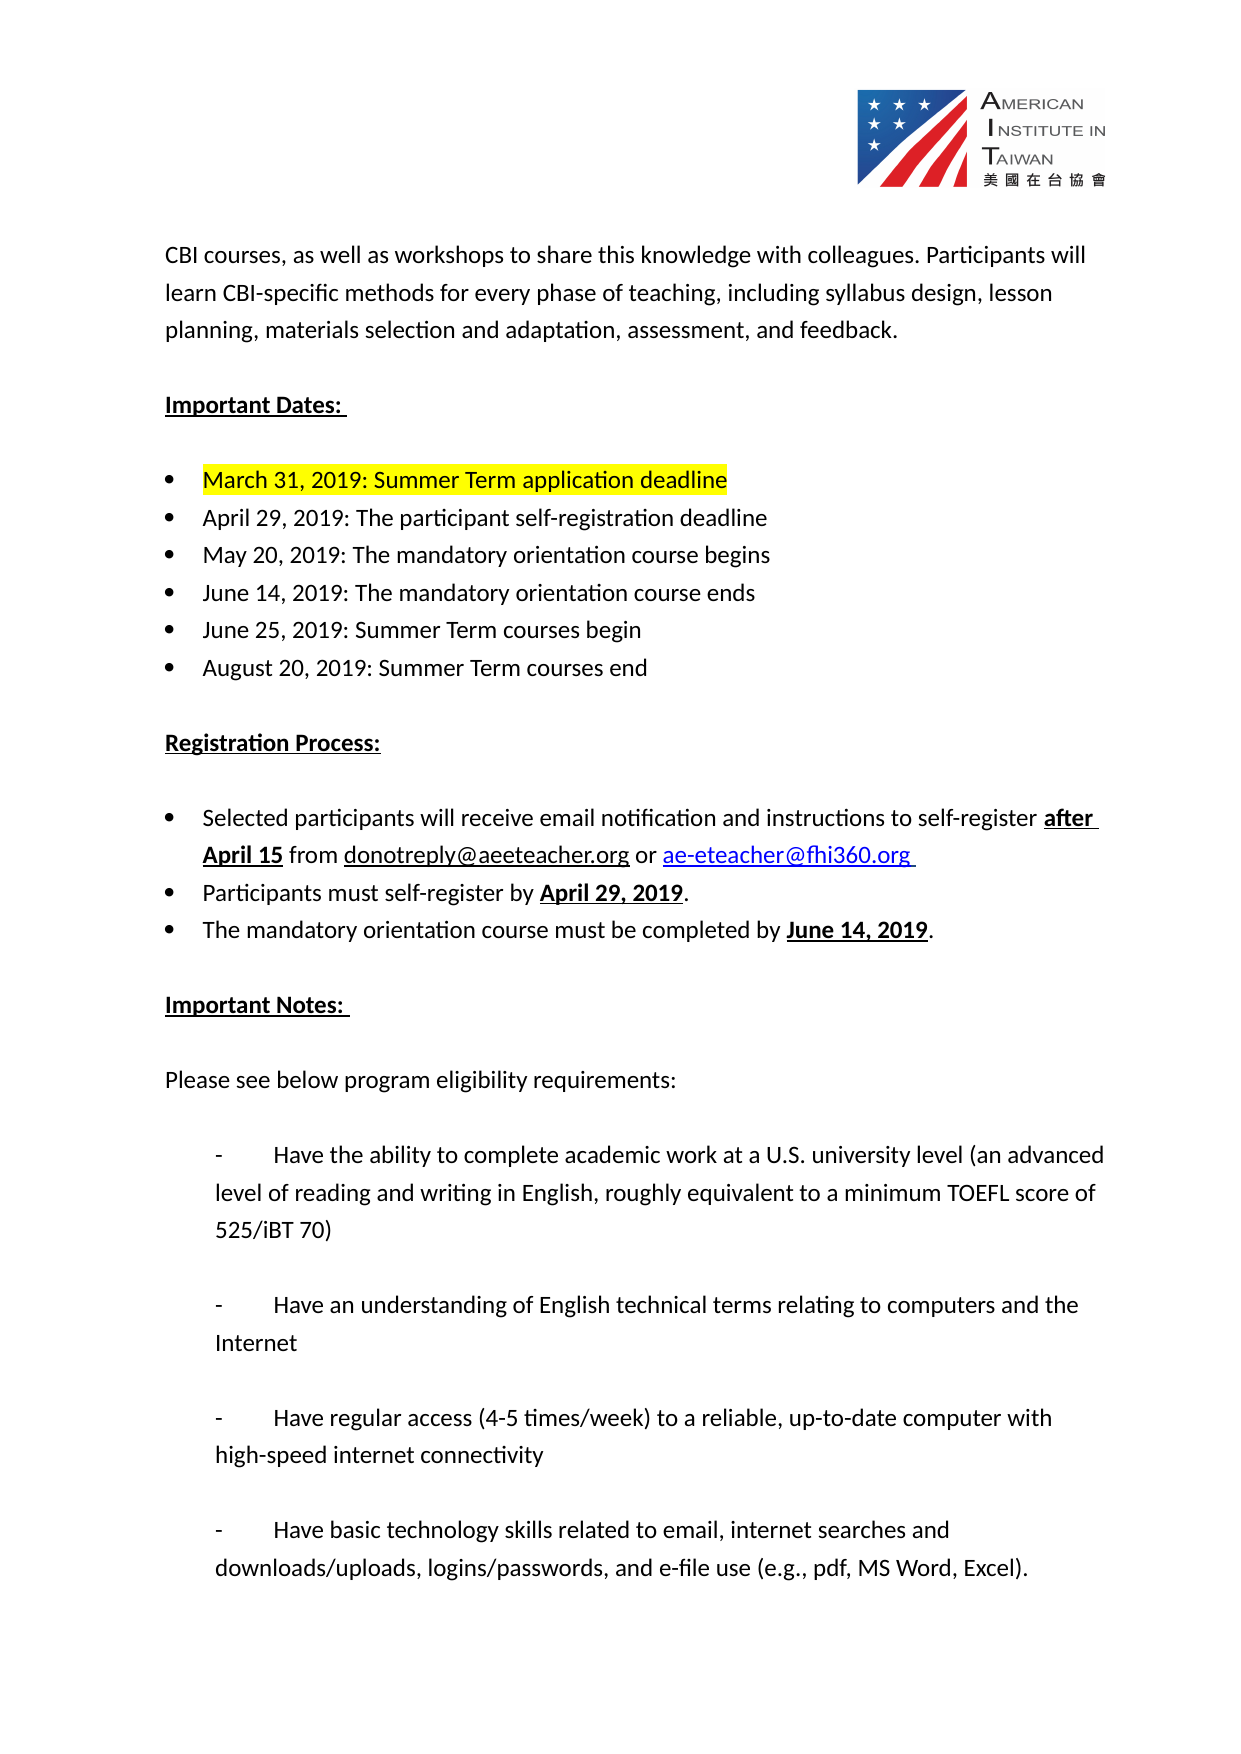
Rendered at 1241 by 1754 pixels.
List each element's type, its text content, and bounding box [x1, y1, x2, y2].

list June 25, 2019: Summer Term courses begin [165, 611, 1105, 648]
list April 29, 2019: The participant self-registration deadline [165, 498, 1105, 536]
text Important Notes: [165, 986, 1105, 1023]
text Important Dates: [165, 386, 1105, 423]
list Please see below program eligibility requirements: [165, 1061, 1105, 1098]
list March 31, 2019: Summer Term application deadline [165, 461, 1105, 498]
list June 14, 2019: The mandatory orientation course ends [165, 573, 1105, 611]
list May 20, 2019: The mandatory orientation course begins [165, 536, 1105, 573]
text Registration Process: [165, 723, 1105, 761]
list Selected participants will receive email notification and instructions to self-register after April 15 from donotreply@aeeteacher.org or ae-eteacher@fhi360.org [165, 798, 1105, 873]
list The mandatory orientation course must be completed by June 14, 2019. [165, 911, 1105, 948]
list - Have the ability to complete academic work at a U.S. university level (an advanced level of reading and writing in English, roughly equivalent to a minimum TOEFL score of 525/iBT 70) [215, 1136, 1105, 1248]
list - Have an understanding of English technical terms relating to computers and the Internet [215, 1286, 1105, 1361]
list August 20, 2019: Summer Term courses end [165, 648, 1105, 686]
picture [854, 88, 1106, 188]
list Participants must self-register by April 29, 2019. [165, 873, 1105, 911]
list - Have regular access (4-5 times/week) to a reliable, up-to-date computer with high-speed internet connectivity [215, 1398, 1105, 1473]
